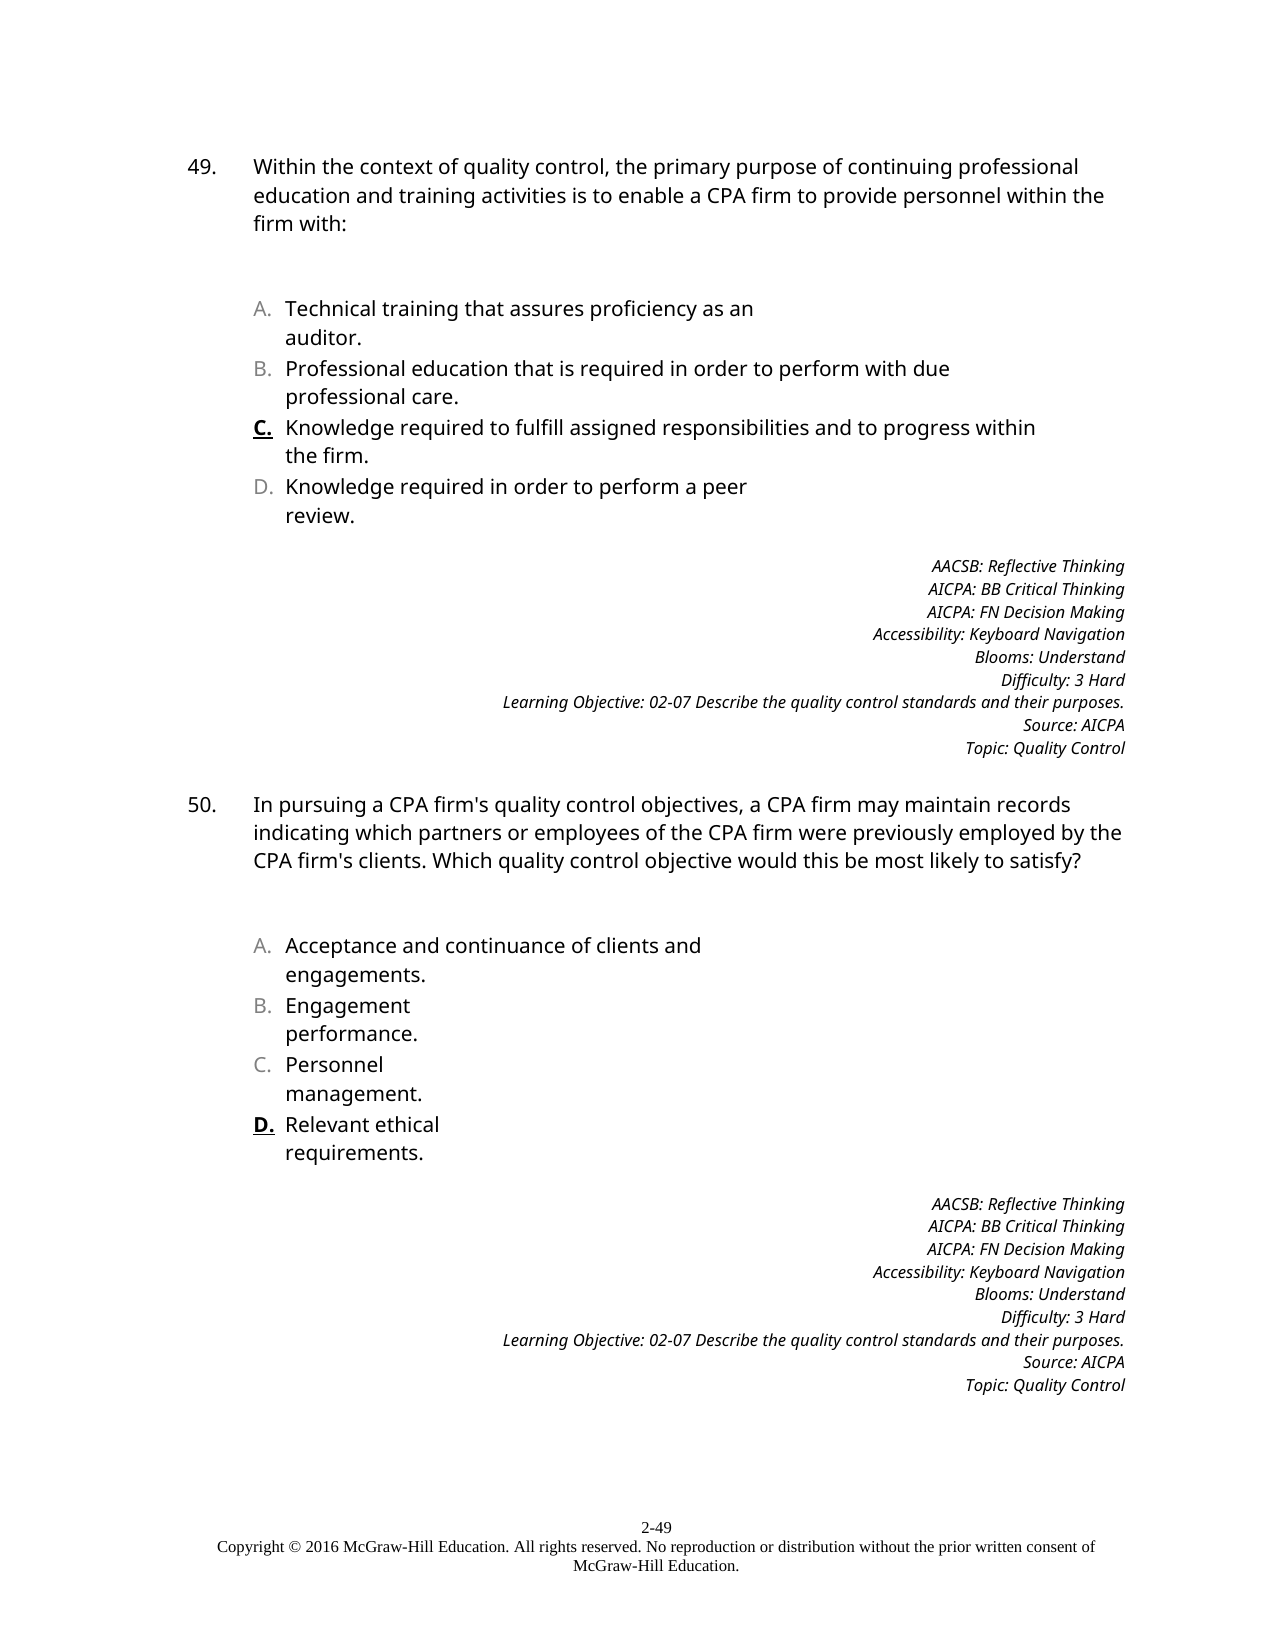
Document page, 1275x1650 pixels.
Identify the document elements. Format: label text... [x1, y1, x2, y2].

table_header 49. [188, 153, 253, 529]
table_header AACSB: Reflective Thinking AICPA: BB Critical Thinking AICPA: FN Decision Making Accessibility: Keyboard Navigation Blooms: Understand Difficulty: 3 Hard Learning Objective: 02-07 Describe the quality control standards and their purposes. Source: AICPA Topic: Quality Control [188, 1192, 1125, 1424]
table_header 50. [188, 790, 253, 1167]
table_header Within the context of quality control, the primary purpose of continuing professional education and training activities is to enable a CPA firm to provide personnel within the firm with: [253, 153, 1125, 529]
table_header In pursuing a CPA firm's quality control objectives, a CPA firm may maintain records indicating which partners or employees of the CPA firm were previously employed by the CPA firm's clients. Which quality control objective would this be most likely to satisfy? [253, 790, 1125, 1167]
table_header AACSB: Reflective Thinking AICPA: BB Critical Thinking AICPA: FN Decision Making Accessibility: Keyboard Navigation Blooms: Understand Difficulty: 3 Hard Learning Objective: 02-07 Describe the quality control standards and their purposes. Source: AICPA Topic: Quality Control [188, 555, 1125, 787]
